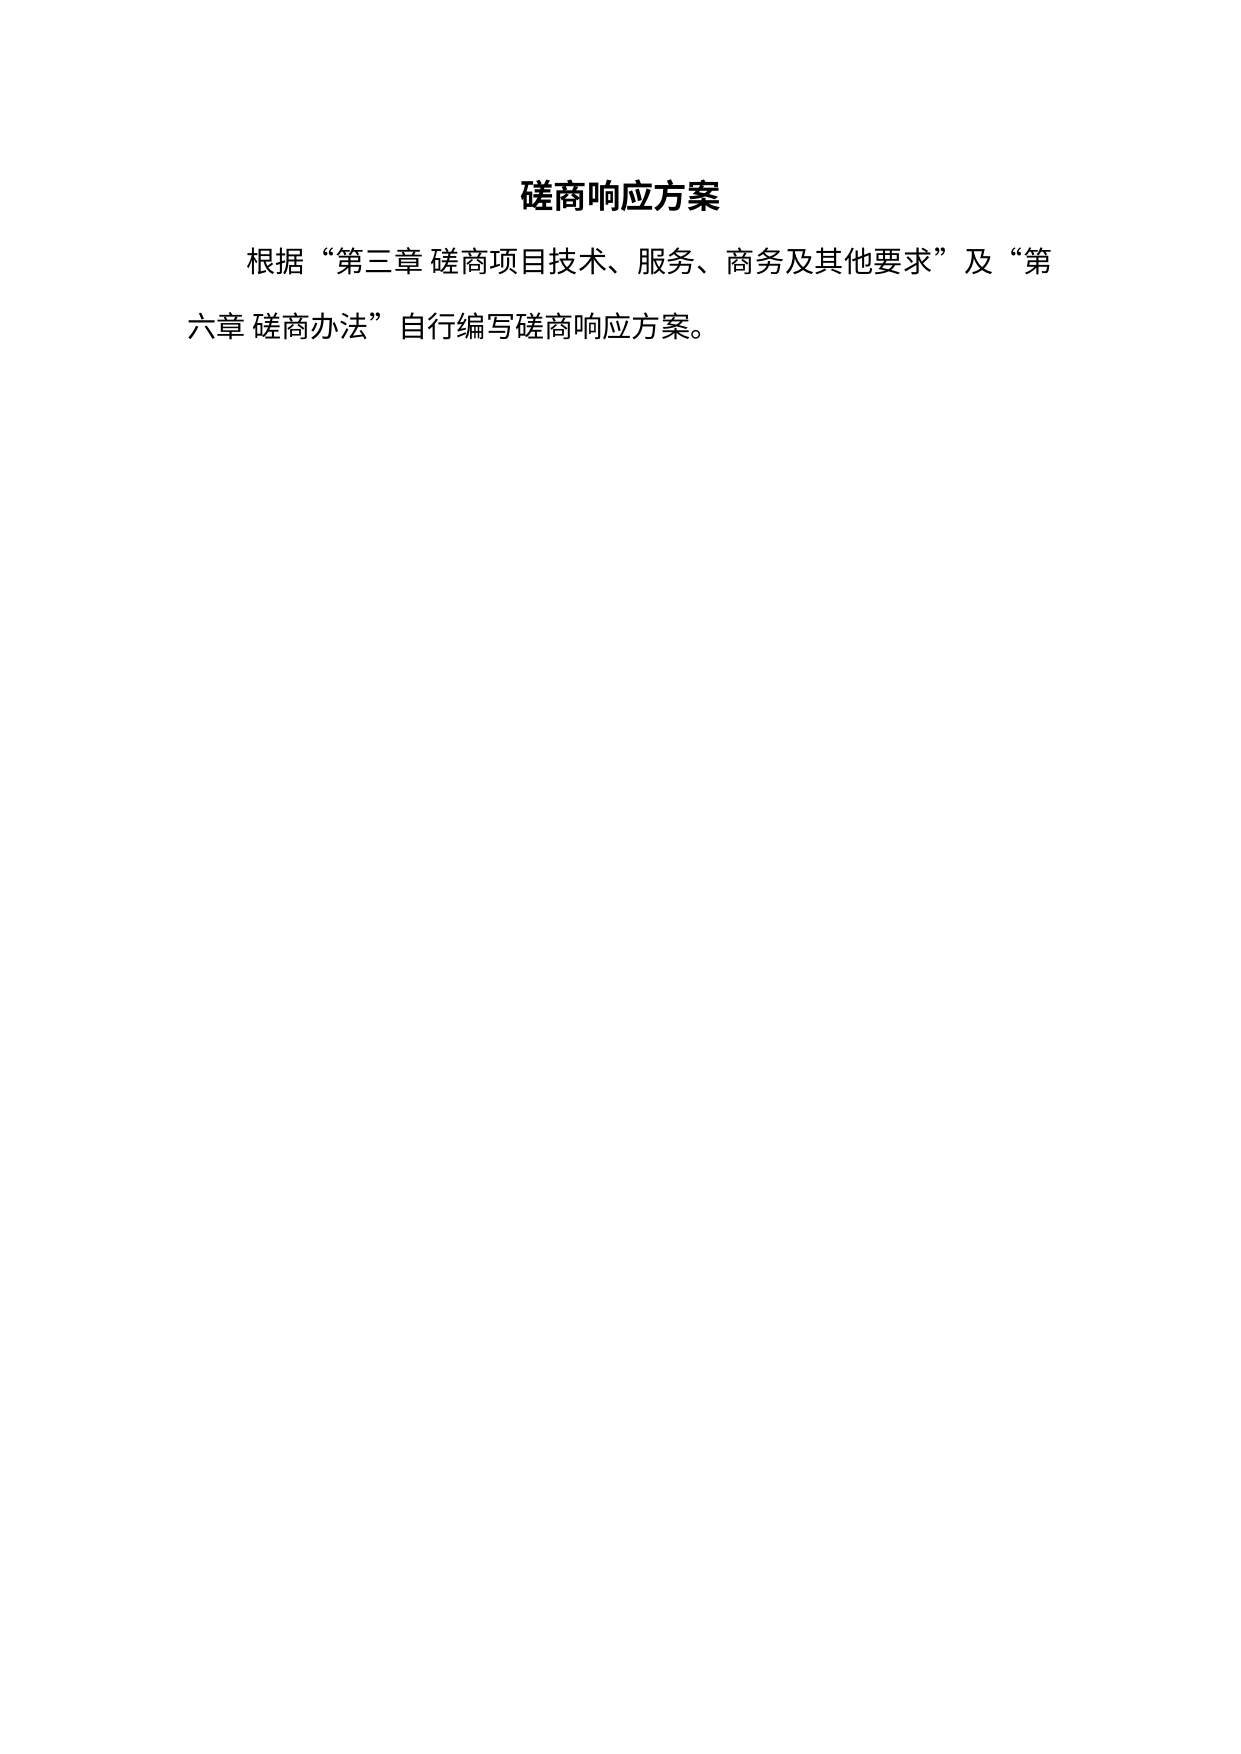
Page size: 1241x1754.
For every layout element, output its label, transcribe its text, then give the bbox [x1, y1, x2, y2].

text 磋商响应方案 [187, 162, 1053, 227]
text 根据“第三章 磋商项目技术、服务、商务及其他要求”及“第六章 磋商办法”自行编写磋商响应方案。 [187, 227, 1053, 357]
